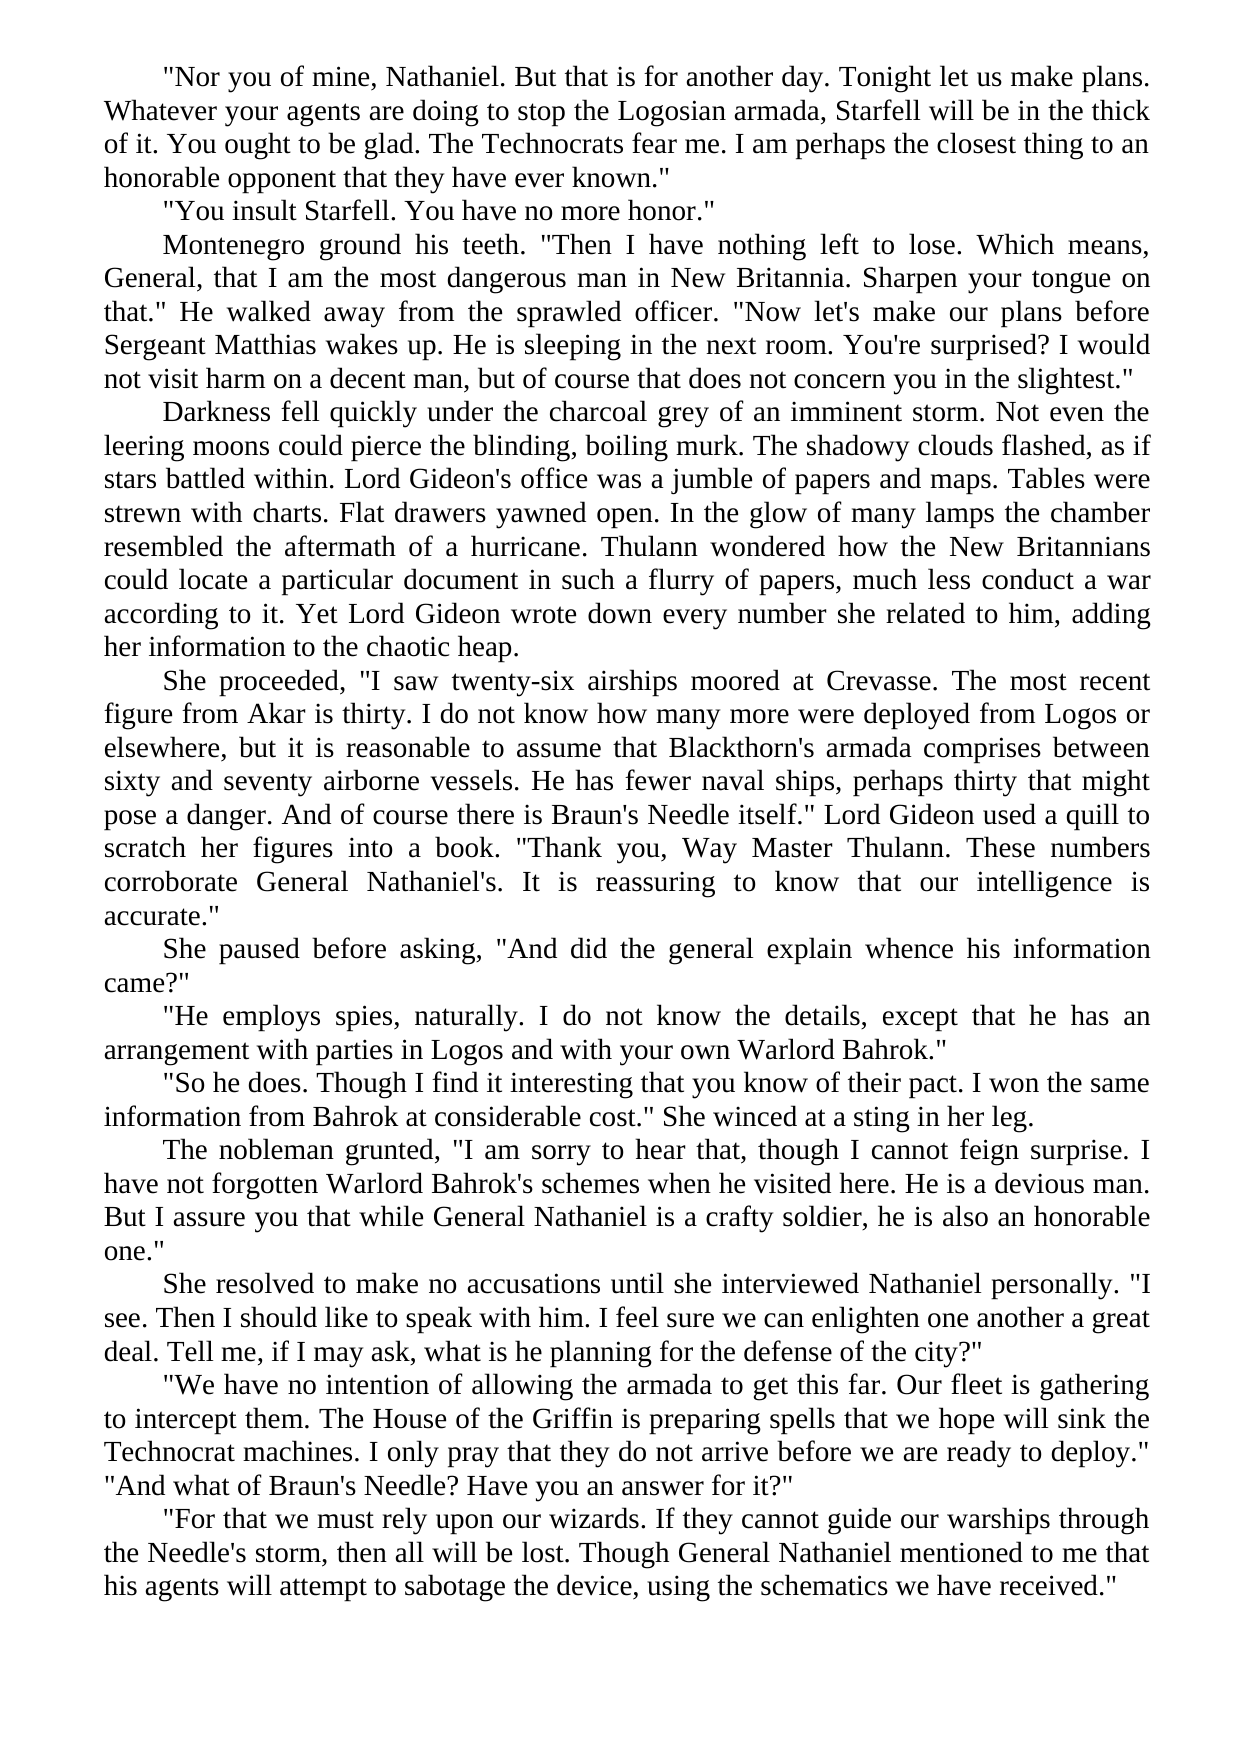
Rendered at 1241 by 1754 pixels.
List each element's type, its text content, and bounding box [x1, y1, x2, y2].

text Montenegro ground his teeth. "Then I have nothing left to lose. Which means, General, that I am the most dangerous man in New Britannia. Sharpen your tongue on that." He walked away from the sprawled officer. "Now let's make our plans before Sergeant Matthias wakes up. He is sleeping in the next room. You're surprised? I would not visit harm on a decent man, but of course that does not concern you in the slightest." [103, 227, 1152, 394]
text She paused before asking, "And did the general explain whence his information came?" [103, 931, 1152, 998]
text "He employs spies, naturally. I do not know the details, except that he has an arrangement with parties in Logos and with your own Warlord Bahrok." [103, 998, 1152, 1065]
text "We have no intention of allowing the armada to get this far. Our fleet is gathering to intercept them. The House of the Griffin is preparing spells that we hope will sink the Technocrat machines. I only pray that they do not arrive before we are ready to deploy." "And what of Braun's Needle? Have you an answer for it?" [103, 1367, 1152, 1501]
text Darkness fell quickly under the charcoal grey of an imminent storm. Not even the leering moons could pierce the blinding, boiling murk. The shadowy clouds flashed, as if stars battled within. Lord Gideon's office was a jumble of papers and maps. Tables were strewn with charts. Flat drawers yawned open. In the glow of many lamps the chamber resembled the aftermath of a hurricane. Thulann wondered how the New Britannians could locate a particular document in such a flurry of papers, much less conduct a war according to it. Yet Lord Gideon wrote down every number she related to him, adding her information to the chaotic heap. [103, 394, 1152, 663]
text The nobleman grunted, "I am sorry to hear that, though I cannot feign surprise. I have not forgotten Warlord Bahrok's schemes when he visited here. He is a devious man. But I assure you that while General Nathaniel is a crafty soldier, he is also an honorable one." [103, 1132, 1152, 1267]
text "You insult Starfell. You have no more honor." [103, 193, 1152, 227]
text "For that we must rely upon our wizards. If they cannot guide our warships through the Needle's storm, then all will be lost. Though General Nathaniel mentioned to me that his agents will attempt to sabotage the device, using the schematics we have received." [103, 1501, 1152, 1602]
text She resolved to make no accusations until she interviewed Nathaniel personally. "I see. Then I should like to speak with him. I feel sure we can enlighten one another a great deal. Tell me, if I may ask, what is he planning for the defense of the city?" [103, 1267, 1152, 1367]
text She proceeded, "I saw twenty-six airships moored at Crevasse. The most recent figure from Akar is thirty. I do not know how many more were deployed from Logos or elsewhere, but it is reasonable to assume that Blackthorn's armada comprises between sixty and seventy airborne vessels. He has fewer naval ships, perhaps thirty that might pose a danger. And of course there is Braun's Needle itself." Lord Gideon used a quill to scratch her figures into a book. "Thank you, Way Master Thulann. These numbers corroborate General Nathaniel's. It is reassuring to know that our intelligence is accurate." [103, 663, 1152, 931]
text "Nor you of mine, Nathaniel. But that is for another day. Tonight let us make plans. Whatever your agents are doing to stop the Logosian armada, Starfell will be in the thick of it. You ought to be glad. The Technocrats fear me. I am perhaps the closest thing to an honorable opponent that they have ever known." [103, 59, 1152, 193]
text "So he does. Though I find it interesting that you know of their pact. I won the same information from Bahrok at considerable cost." She winced at a sting in her leg. [103, 1065, 1152, 1132]
